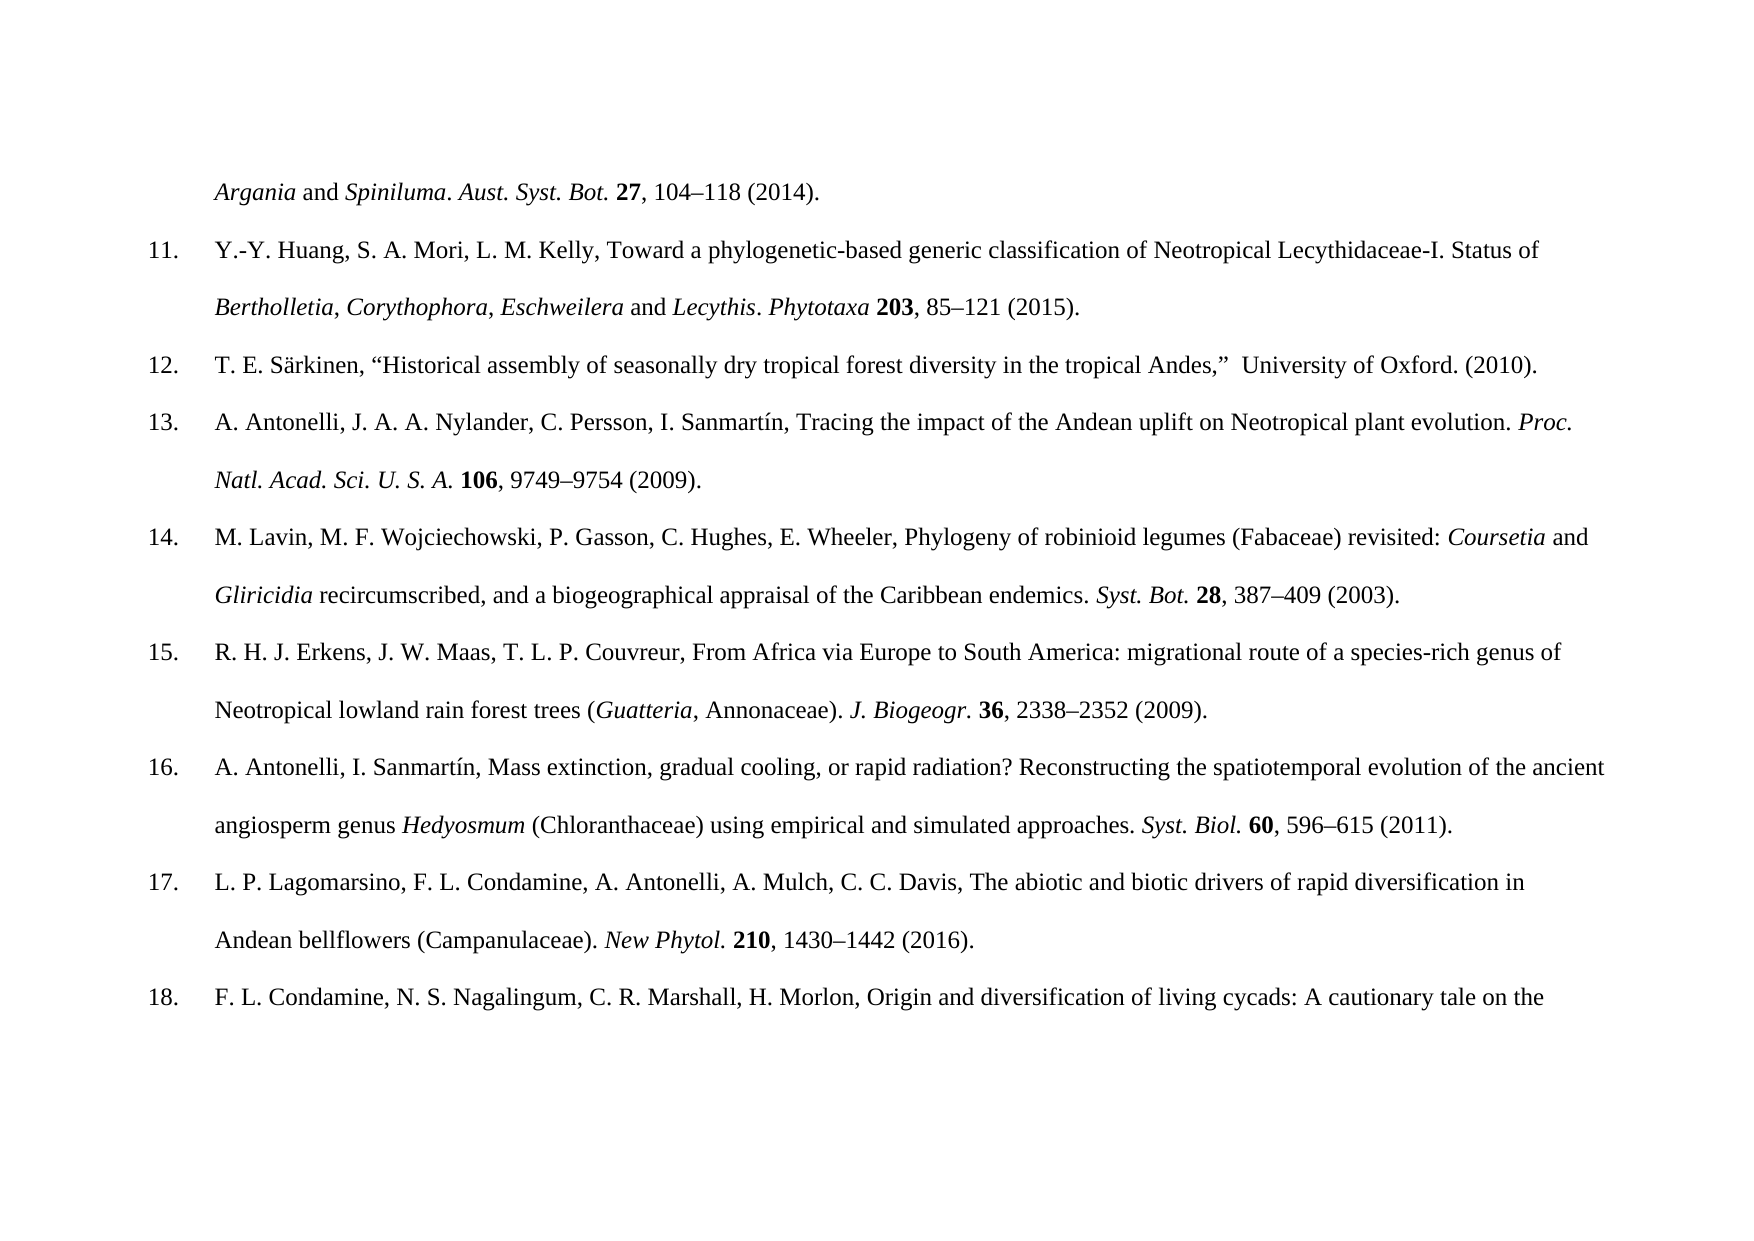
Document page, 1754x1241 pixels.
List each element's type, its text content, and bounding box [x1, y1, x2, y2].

text 11. Y.-Y. Huang, S. A. Mori, L. M. Kelly, Toward a phylogenetic-based generic classification of Neotropical Lecythidaceae-I. Status of Bertholletia, Corythophora, Eschweilera and Lecythis. Phytotaxa 203, 85–121 (2015). [148, 235, 1606, 321]
text 17. L. P. Lagomarsino, F. L. Condamine, A. Antonelli, A. Mulch, C. C. Davis, The abiotic and biotic drivers of rapid diversification in Andean bellflowers (Campanulaceae). New Phytol. 210, 1430–1442 (2016). [148, 867, 1606, 953]
text 16. A. Antonelli, I. Sanmartín, Mass extinction, gradual cooling, or rapid radiation? Reconstructing the spatiotemporal evolution of the ancient angiosperm genus Hedyosmum (Chloranthaceae) using empirical and simulated approaches. Syst. Biol. 60, 596–615 (2011). [148, 752, 1606, 838]
text 13. A. Antonelli, J. A. A. Nylander, C. Persson, I. Sanmartín, Tracing the impact of the Andean uplift on Neotropical plant evolution. Proc. Natl. Acad. Sci. U. S. A. 106, 9749–9754 (2009). [148, 407, 1606, 493]
text 15. R. H. J. Erkens, J. W. Maas, T. L. P. Couvreur, From Africa via Europe to South America: migrational route of a species-rich genus of Neotropical lowland rain forest trees (Guatteria, Annonaceae). J. Biogeogr. 36, 2338–2352 (2009). [148, 637, 1606, 723]
text 12. T. E. Särkinen, “Historical assembly of seasonally dry tropical forest diversity in the tropical Andes,” University of Oxford. (2010). [148, 350, 1606, 378]
text 14. M. Lavin, M. F. Wojciechowski, P. Gasson, C. Hughes, E. Wheeler, Phylogeny of robinioid legumes (Fabaceae) revisited: Coursetia and Gliricidia recircumscribed, and a biogeographical appraisal of the Caribbean endemics. Syst. Bot. 28, 387–409 (2003). [148, 522, 1606, 608]
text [148, 177, 1606, 206]
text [148, 982, 1606, 1011]
